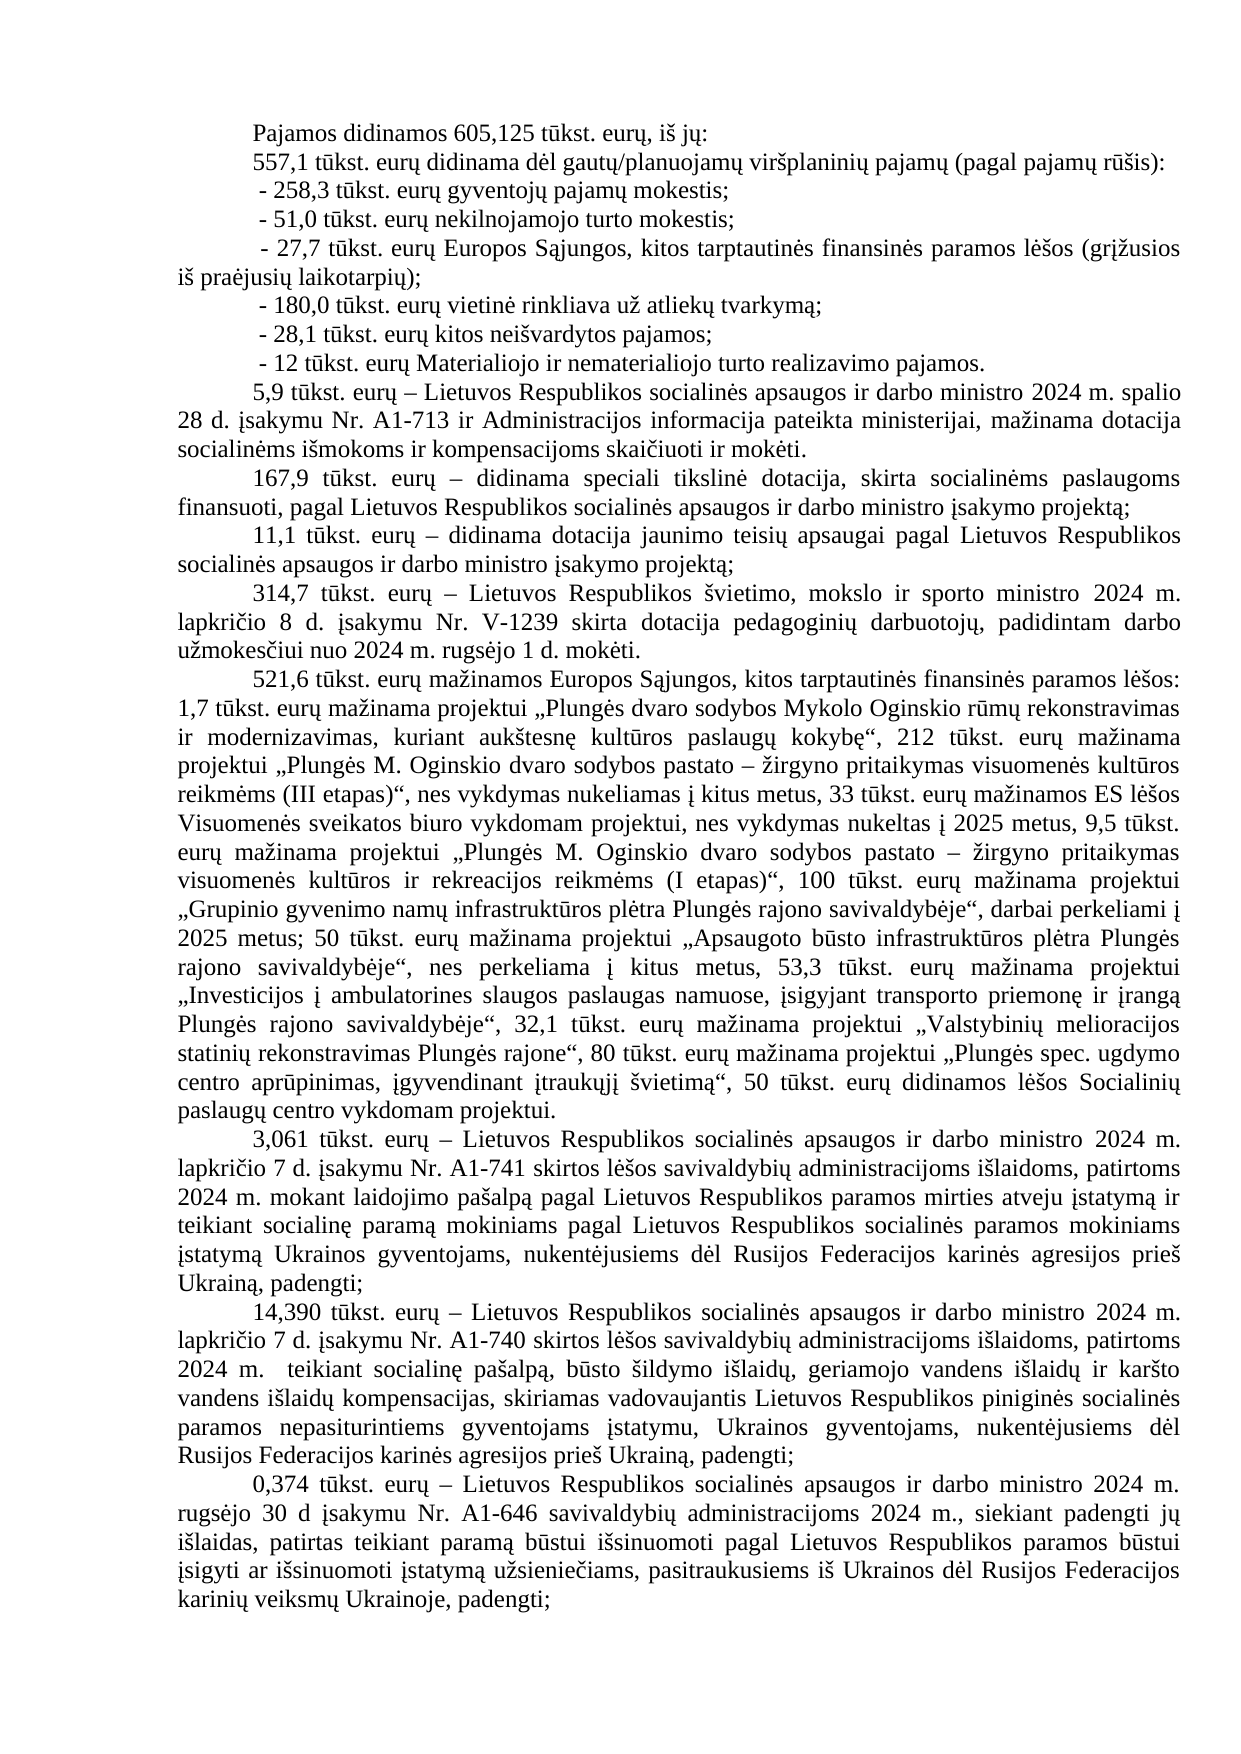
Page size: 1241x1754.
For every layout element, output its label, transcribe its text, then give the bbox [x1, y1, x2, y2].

text - 27,7 tūkst. eurų Europos Sąjungos, kitos tarptautinės finansinės paramos lėšos (grįžusios iš praėjusių laikotarpių); [177, 233, 1181, 291]
text 521,6 tūkst. eurų mažinamos Europos Sąjungos, kitos tarptautinės finansinės paramos lėšos: 1,7 tūkst. eurų mažinama projektui „Plungės dvaro sodybos Mykolo Oginskio rūmų rekonstravimas ir modernizavimas, kuriant aukštesnę kultūros paslaugų kokybę“, 212 tūkst. eurų mažinama projektui „Plungės M. Oginskio dvaro sodybos pastato – žirgyno pritaikymas visuomenės kultūros reikmėms (III etapas)“, nes vykdymas nukeliamas į kitus metus, 33 tūkst. eurų mažinamos ES lėšos Visuomenės sveikatos biuro vykdomam projektui, nes vykdymas nukeltas į 2025 metus, 9,5 tūkst. eurų mažinama projektui „Plungės M. Oginskio dvaro sodybos pastato – žirgyno pritaikymas visuomenės kultūros ir rekreacijos reikmėms (I etapas)“, 100 tūkst. eurų mažinama projektui „Grupinio gyvenimo namų infrastruktūros plėtra Plungės rajono savivaldybėje“, darbai perkeliami į 2025 metus; 50 tūkst. eurų mažinama projektui „Apsaugoto būsto infrastruktūros plėtra Plungės rajono savivaldybėje“, nes perkeliama į kitus metus, 53,3 tūkst. eurų mažinama projektui „Investicijos į ambulatorines slaugos paslaugas namuose, įsigyjant transporto priemonę ir įrangą Plungės rajono savivaldybėje“, 32,1 tūkst. eurų mažinama projektui „Valstybinių melioracijos statinių rekonstravimas Plungės rajone“, 80 tūkst. eurų mažinama projektui „Plungės spec. ugdymo centro aprūpinimas, įgyvendinant įtraukųjį švietimą“, 50 tūkst. eurų didinamos lėšos Socialinių paslaugų centro vykdomam projektui. [177, 664, 1181, 1124]
text - 28,1 tūkst. eurų kitos neišvardytos pajamos; [177, 319, 1181, 348]
text - 258,3 tūkst. eurų gyventojų pajamų mokestis; [177, 176, 1181, 204]
text 167,9 tūkst. eurų – didinama speciali tikslinė dotacija, skirta socialinėms paslaugoms finansuoti, pagal Lietuvos Respublikos socialinės apsaugos ir darbo ministro įsakymo projektą; [177, 463, 1181, 521]
text 11,1 tūkst. eurų – didinama dotacija jaunimo teisių apsaugai pagal Lietuvos Respublikos socialinės apsaugos ir darbo ministro įsakymo projektą; [177, 521, 1181, 578]
text Pajamos didinamos 605,125 tūkst. eurų, iš jų: [177, 118, 1181, 147]
text - 180,0 tūkst. eurų vietinė rinkliava už atliekų tvarkymą; [177, 291, 1181, 319]
text 557,1 tūkst. eurų didinama dėl gautų/planuojamų viršplaninių pajamų (pagal pajamų rūšis): [177, 147, 1181, 176]
text 314,7 tūkst. eurų – Lietuvos Respublikos švietimo, mokslo ir sporto ministro 2024 m. lapkričio 8 d. įsakymu Nr. V-1239 skirta dotacija pedagoginių darbuotojų, padidintam darbo užmokesčiui nuo 2024 m. rugsėjo 1 d. mokėti. [177, 578, 1181, 664]
text 5,9 tūkst. eurų – Lietuvos Respublikos socialinės apsaugos ir darbo ministro 2024 m. spalio 28 d. įsakymu Nr. A1-713 ir Administracijos informacija pateikta ministerijai, mažinama dotacija socialinėms išmokoms ir kompensacijoms skaičiuoti ir mokėti. [177, 377, 1181, 463]
text 14,390 tūkst. eurų – Lietuvos Respublikos socialinės apsaugos ir darbo ministro 2024 m. lapkričio 7 d. įsakymu Nr. A1-740 skirtos lėšos savivaldybių administracijoms išlaidoms, patirtoms 2024 m. teikiant socialinę pašalpą, būsto šildymo išlaidų, geriamojo vandens išlaidų ir karšto vandens išlaidų kompensacijas, skiriamas vadovaujantis Lietuvos Respublikos piniginės socialinės paramos nepasiturintiems gyventojams įstatymu, Ukrainos gyventojams, nukentėjusiems dėl Rusijos Federacijos karinės agresijos prieš Ukrainą, padengti; [177, 1297, 1181, 1469]
text 3,061 tūkst. eurų – Lietuvos Respublikos socialinės apsaugos ir darbo ministro 2024 m. lapkričio 7 d. įsakymu Nr. A1-741 skirtos lėšos savivaldybių administracijoms išlaidoms, patirtoms 2024 m. mokant laidojimo pašalpą pagal Lietuvos Respublikos paramos mirties atveju įstatymą ir teikiant socialinę paramą mokiniams pagal Lietuvos Respublikos socialinės paramos mokiniams įstatymą Ukrainos gyventojams, nukentėjusiems dėl Rusijos Federacijos karinės agresijos prieš Ukrainą, padengti; [177, 1124, 1181, 1297]
text - 51,0 tūkst. eurų nekilnojamojo turto mokestis; [177, 204, 1181, 233]
text - 12 tūkst. eurų Materialiojo ir nematerialiojo turto realizavimo pajamos. [177, 348, 1181, 377]
text 0,374 tūkst. eurų – Lietuvos Respublikos socialinės apsaugos ir darbo ministro 2024 m. rugsėjo 30 d įsakymu Nr. A1-646 savivaldybių administracijoms 2024 m., siekiant padengti jų išlaidas, patirtas teikiant paramą būstui išsinuomoti pagal Lietuvos Respublikos paramos būstui įsigyti ar išsinuomoti įstatymą užsieniečiams, pasitraukusiems iš Ukrainos dėl Rusijos Federacijos karinių veiksmų Ukrainoje, padengti; [177, 1469, 1181, 1613]
